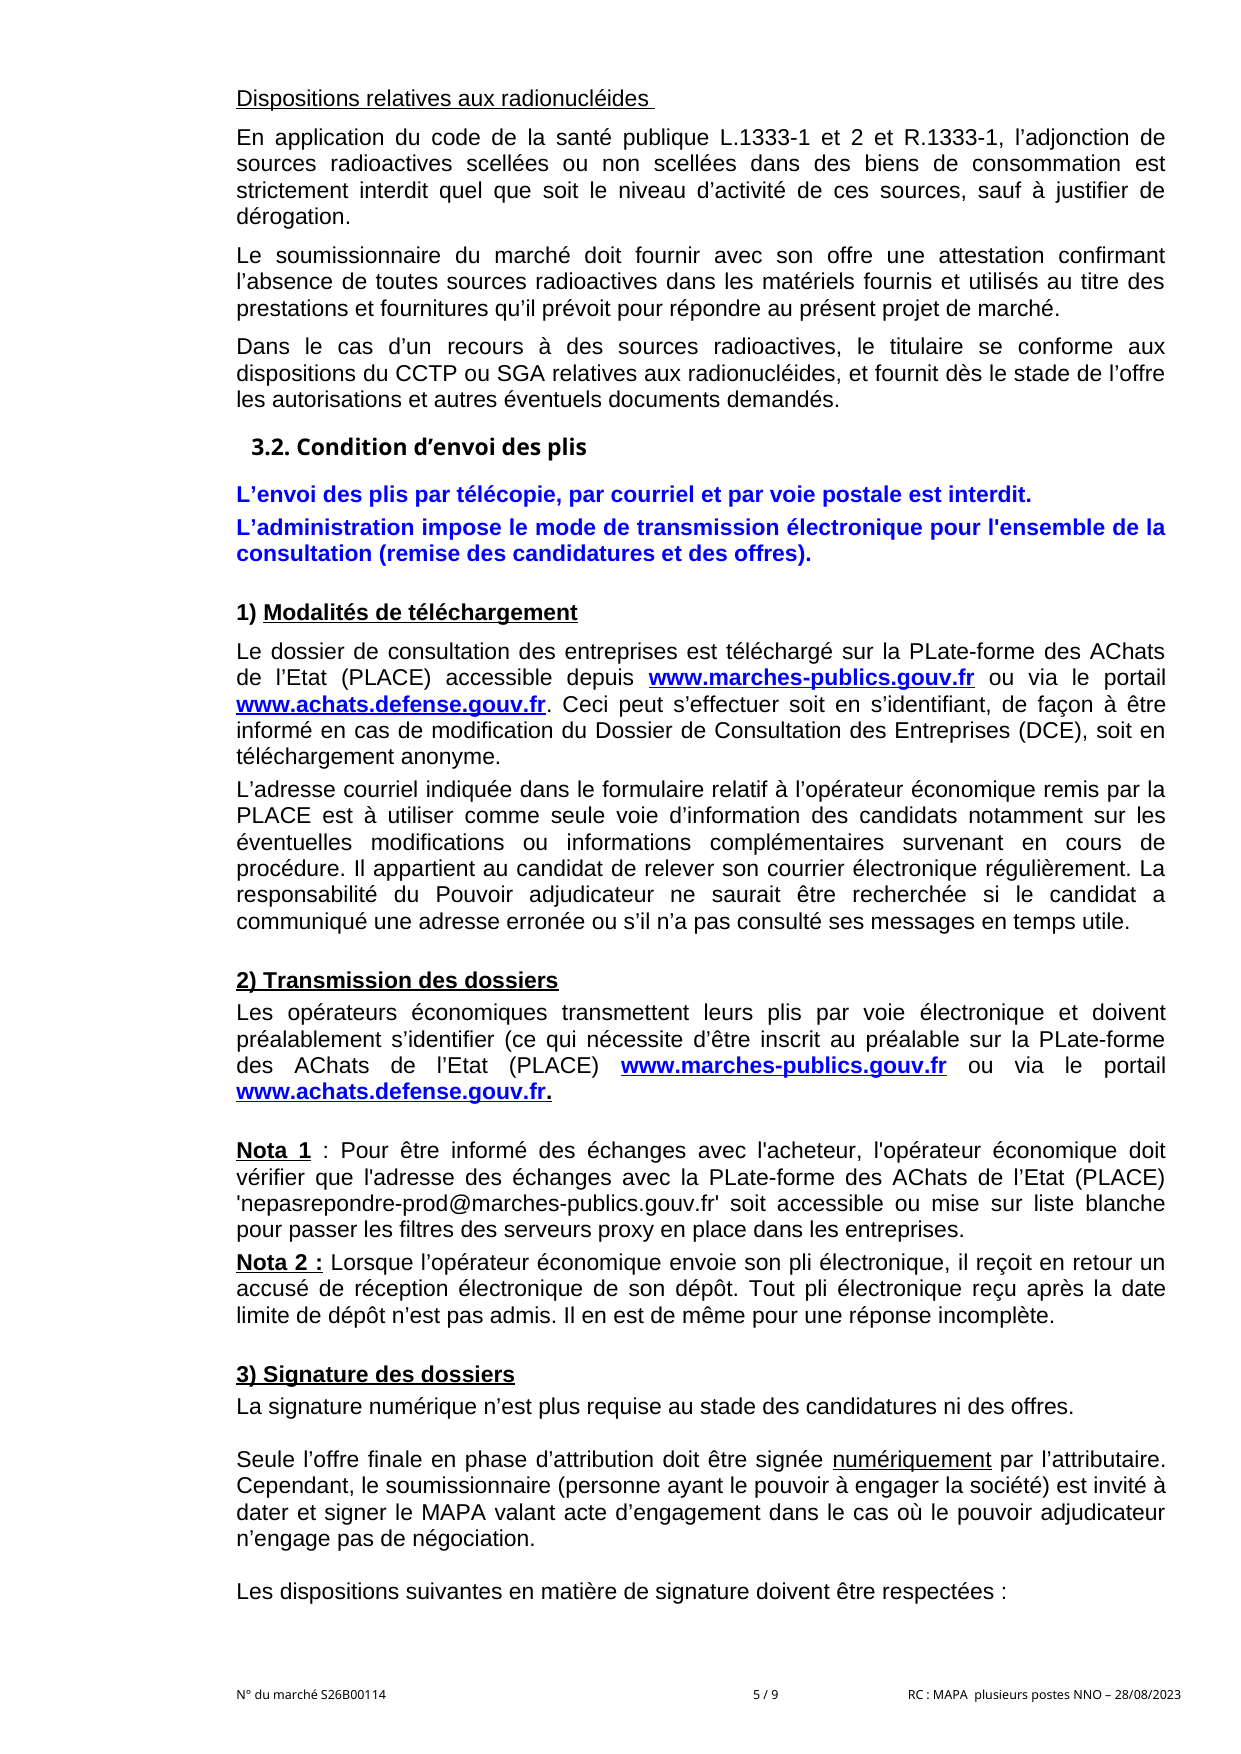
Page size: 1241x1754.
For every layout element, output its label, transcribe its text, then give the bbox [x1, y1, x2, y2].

text Dispositions relatives aux radionucléides [236, 85, 1166, 111]
text Le soumissionnaire du marché doit fournir avec son offre une attestation confirmant l’absence de toutes sources radioactives dans les matériels fournis et utilisés au titre des prestations et fournitures qu’il prévoit pour répondre au présent projet de marché. [236, 242, 1166, 321]
text Seule l’offre finale en phase d’attribution doit être signée numériquement par l’attributaire. Cependant, le soumissionnaire (personne ayant le pouvoir à engager la société) est invité à dater et signer le MAPA valant acte d’engagement dans le cas où le pouvoir adjudicateur n’engage pas de négociation. [236, 1446, 1166, 1551]
text Nota 1 : Pour être informé des échanges avec l'acheteur, l'opérateur économique doit vérifier que l'adresse des échanges avec la PLate-forme des AChats de l’Etat (PLACE) 'nepasrepondre-prod@marches-publics.gouv.fr' soit accessible ou mise sur liste blanche pour passer les filtres des serveurs proxy en place dans les entreprises. [236, 1137, 1166, 1243]
text L’envoi des plis par télécopie, par courriel et par voie postale est interdit. [236, 481, 1166, 507]
text Les opérateurs économiques transmettent leurs plis par voie électronique et doivent préalablement s’identifier (ce qui nécessite d’être inscrit au préalable sur la PLate-forme des AChats de l’Etat (PLACE) www.marches-publics.gouv.fr ou via le portail www.achats.defense.gouv.fr. [236, 999, 1166, 1105]
text 2) Transmission des dossiers [236, 967, 1166, 993]
text En application du code de la santé publique L.1333-1 et 2 et R.1333-1, l’adjonction de sources radioactives scellées ou non scellées dans des biens de consommation est strictement interdit quel que soit le niveau d’activité de ces sources, sauf à justifier de dérogation. [236, 124, 1166, 229]
subtitle Condition d’envoi des plis [251, 431, 1166, 462]
text 3) Signature des dossiers [236, 1361, 1166, 1387]
text Les dispositions suivantes en matière de signature doivent être respectées : [236, 1578, 1166, 1604]
text 1) Modalités de téléchargement [236, 599, 1166, 625]
text Le dossier de consultation des entreprises est téléchargé sur la PLate-forme des AChats de l’Etat (PLACE) accessible depuis www.marches-publics.gouv.fr ou via le portail www.achats.defense.gouv.fr. Ceci peut s’effectuer soit en s’identifiant, de façon à être informé en cas de modification du Dossier de Consultation des Entreprises (DCE), soit en téléchargement anonyme. [236, 638, 1166, 770]
text L’administration impose le mode de transmission électronique pour l'ensemble de la consultation (remise des candidatures et des offres). [236, 514, 1166, 566]
text Nota 2 : Lorsque l’opérateur économique envoie son pli électronique, il reçoit en retour un accusé de réception électronique de son dépôt. Tout pli électronique reçu après la date limite de dépôt n’est pas admis. Il en est de même pour une réponse incomplète. [236, 1249, 1166, 1328]
text L’adresse courriel indiquée dans le formulaire relatif à l’opérateur économique remis par la PLACE est à utiliser comme seule voie d’information des candidats notamment sur les éventuelles modifications ou informations complémentaires survenant en cours de procédure. Il appartient au candidat de relever son courrier électronique régulièrement. La responsabilité du Pouvoir adjudicateur ne saurait être recherchée si le candidat a communiqué une adresse erronée ou s’il n’a pas consulté ses messages en temps utile. [236, 776, 1166, 934]
text Dans le cas d’un recours à des sources radioactives, le titulaire se conforme aux dispositions du CCTP ou SGA relatives aux radionucléides, et fournit dès le stade de l’offre les autorisations et autres éventuels documents demandés. [236, 333, 1166, 412]
text La signature numérique n’est plus requise au stade des candidatures ni des offres. [236, 1393, 1166, 1419]
